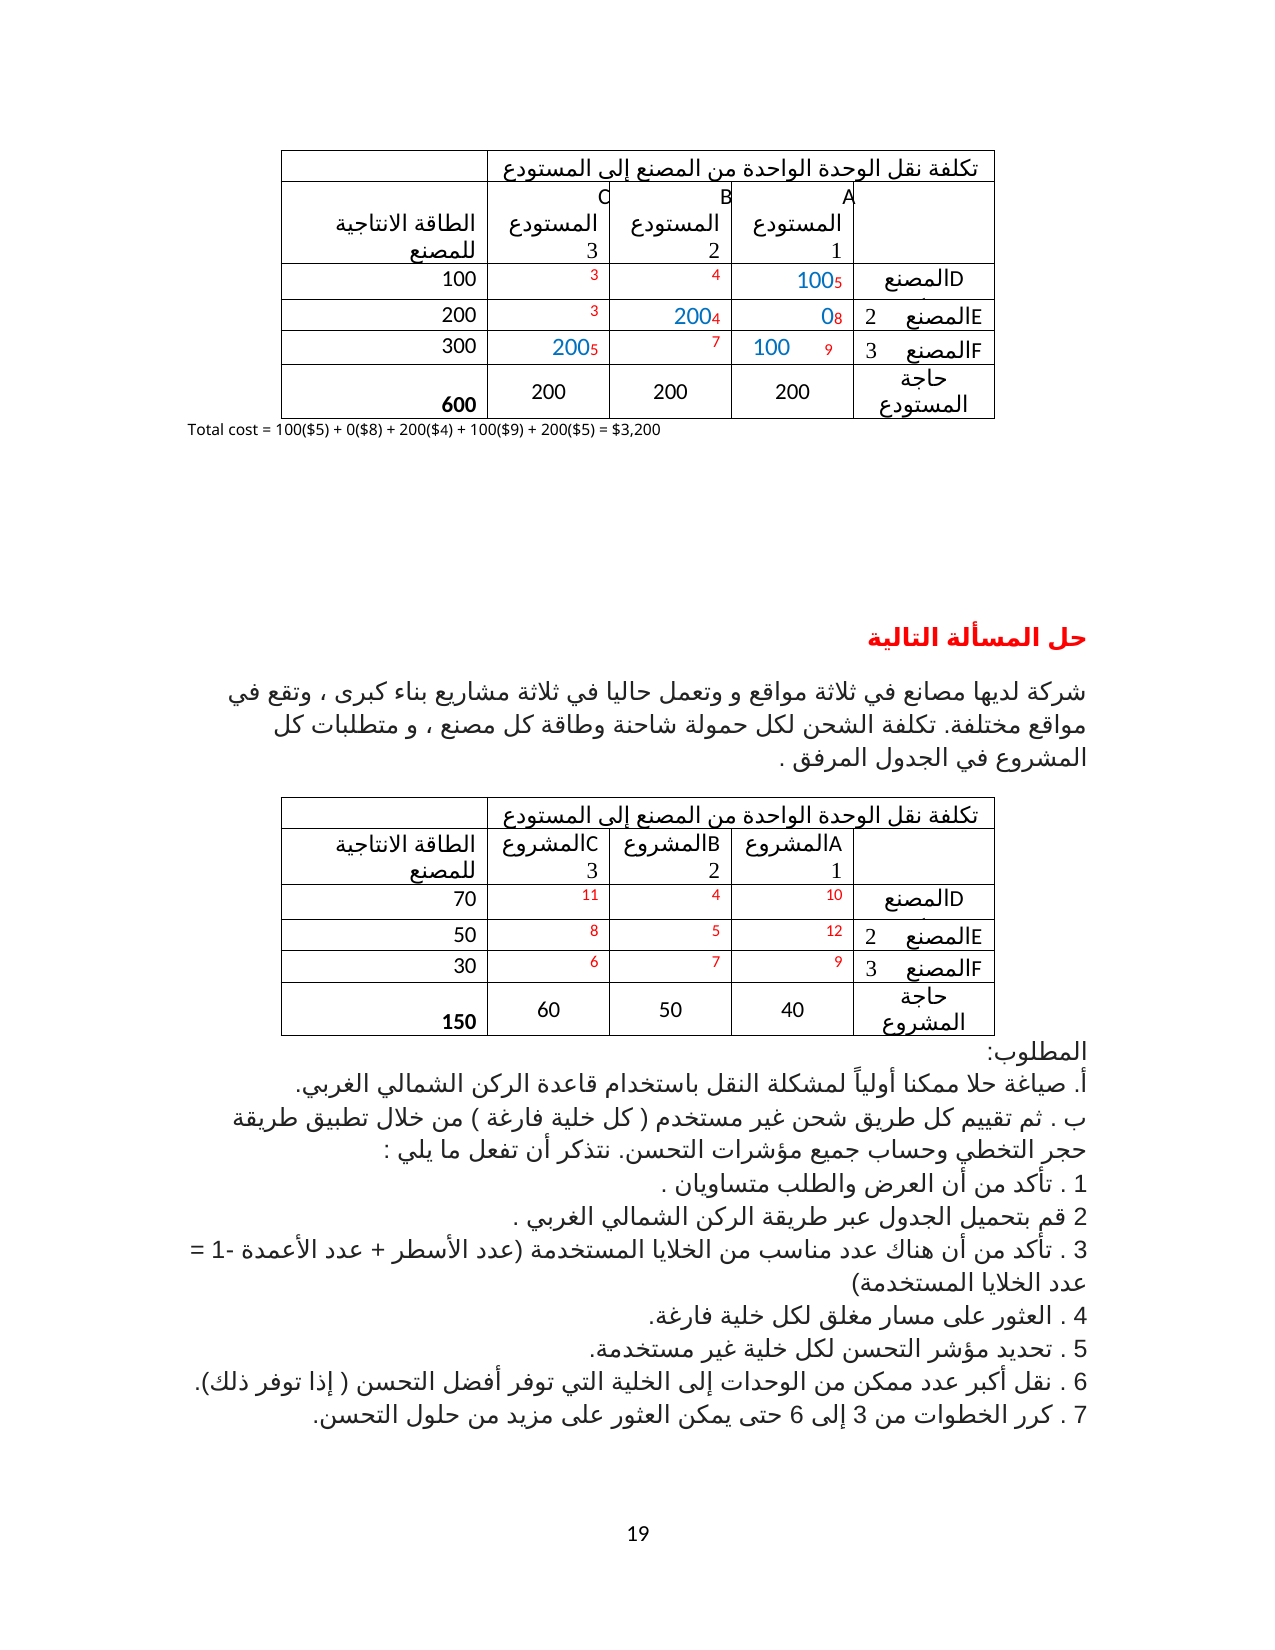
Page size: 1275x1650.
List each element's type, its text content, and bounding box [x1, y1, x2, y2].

table_cell 70 [282, 885, 487, 919]
table_cell Aالمستودع 1 [732, 182, 853, 263]
table_cell 3 [488, 264, 609, 299]
table_cell 9 [732, 951, 853, 982]
table_cell 50 [282, 920, 487, 950]
table_cell 200 [488, 365, 609, 418]
table_cell Eالمصنع 2 [854, 920, 994, 950]
text شركة لديها مصانع في ثلاثة مواقع و وتعمل حاليا في ثلاثة مشاريع بناء كبرى ، وتقع في مواقع مختلفة. تكلفة الشحن لكل حمولة شاحنة وطاقة كل مصنع ، و متطلبات كل المشروع في الجدول المرفق . [187, 677, 1087, 772]
table_cell 2004 [610, 300, 731, 330]
table_cell 11 [488, 885, 609, 919]
table_cell 3 [488, 300, 609, 330]
table_cell Cالمشروع 3 [488, 829, 609, 883]
table_cell 30 [282, 951, 487, 982]
table_cell 6 [488, 951, 609, 982]
table_cell 08 [732, 300, 853, 330]
table_cell 1005 [732, 264, 853, 299]
table_cell الطاقة الانتاجية للمصنع [282, 182, 487, 263]
table_cell 200 [610, 365, 731, 418]
table_cell Bالمشروع 2 [610, 829, 731, 883]
table_cell الطاقة الانتاجية للمصنع [282, 829, 487, 883]
text المطلوب: أ. صياغة حلا ممكنا أولياً لمشكلة النقل باستخدام قاعدة الركن الشمالي الغربي. ب . ثم تقييم كل طريق شحن غير مستخدم ( كل خلية فارغة ) من خلال تطبيق طريقة حجر التخطي وحساب جميع مؤشرات التحسن. نتذكر أن تفعل ما يلي : 1 . تأكد من أن العرض والطلب متساويان . 2 قم بتحميل الجدول عبر طريقة الركن الشمالي الغربي . 3 . تأكد من أن هناك عدد مناسب من الخلايا المستخدمة (عدد الأسطر + عدد الأعمدة -1 = عدد الخلايا المستخدمة) 4 . العثور على مسار مغلق لكل خلية فارغة. 5 . تحديد مؤشر التحسن لكل خلية غير مستخدمة. 6 . نقل أكبر عدد ممكن من الوحدات إلى الخلية التي توفر أفضل التحسن ( إذا توفر ذلك). 7 . كرر الخطوات من 3 إلى 6 حتى يمكن العثور على مزيد من حلول التحسن. [187, 1036, 1087, 1428]
table_header تكلفة نقل الوحدة الواحدة من المصنع إلى المستودع [488, 798, 994, 828]
table_cell حاجة المستودع [854, 365, 994, 418]
table_cell [854, 829, 994, 883]
table_cell 150 [282, 983, 487, 1035]
table_cell Fالمصنع 3 [854, 951, 994, 982]
table_cell 200 [732, 365, 853, 418]
table_cell 10 [732, 885, 853, 919]
table_cell 5 [610, 920, 731, 950]
table_cell 50 [610, 983, 731, 1035]
table_cell 60 [488, 983, 609, 1035]
table_cell Fالمصنع 3 [854, 331, 994, 364]
table_cell 100 9 [732, 331, 853, 364]
table_cell 4 [610, 264, 731, 299]
table_cell Cالمستودع 3 [488, 182, 609, 263]
table_cell 12 [732, 920, 853, 950]
table_header [282, 798, 487, 828]
table_cell [854, 182, 994, 263]
table_cell Aالمشروع 1 [732, 829, 853, 883]
table_cell 200 [282, 300, 487, 330]
table_cell Dالمصنع 1 [854, 885, 994, 919]
table_cell 7 [610, 331, 731, 364]
table_cell Dالمصنع 1 [854, 264, 994, 299]
table_cell 600 [282, 365, 487, 418]
text Total cost = 100($5) + 0($8) + 200($4) + 100($9) + 200($5) = $3,200 [187, 419, 1087, 440]
table_cell 40 [732, 983, 853, 1035]
table_cell 300 [282, 331, 487, 364]
table_header تكلفة نقل الوحدة الواحدة من المصنع إلى المستودع [488, 151, 994, 181]
table_header [282, 151, 487, 181]
table_cell 4 [610, 885, 731, 919]
table_cell 100 [282, 264, 487, 299]
table_cell حاجة المشروع [854, 983, 994, 1035]
text حل المسألة التالية [187, 623, 1087, 652]
table_cell Bالمستودع 2 [610, 182, 731, 263]
table_cell Eالمصنع 2 [854, 300, 994, 330]
table_cell 8 [488, 920, 609, 950]
table_cell 7 [610, 951, 731, 982]
table_cell 2005 [488, 331, 609, 364]
